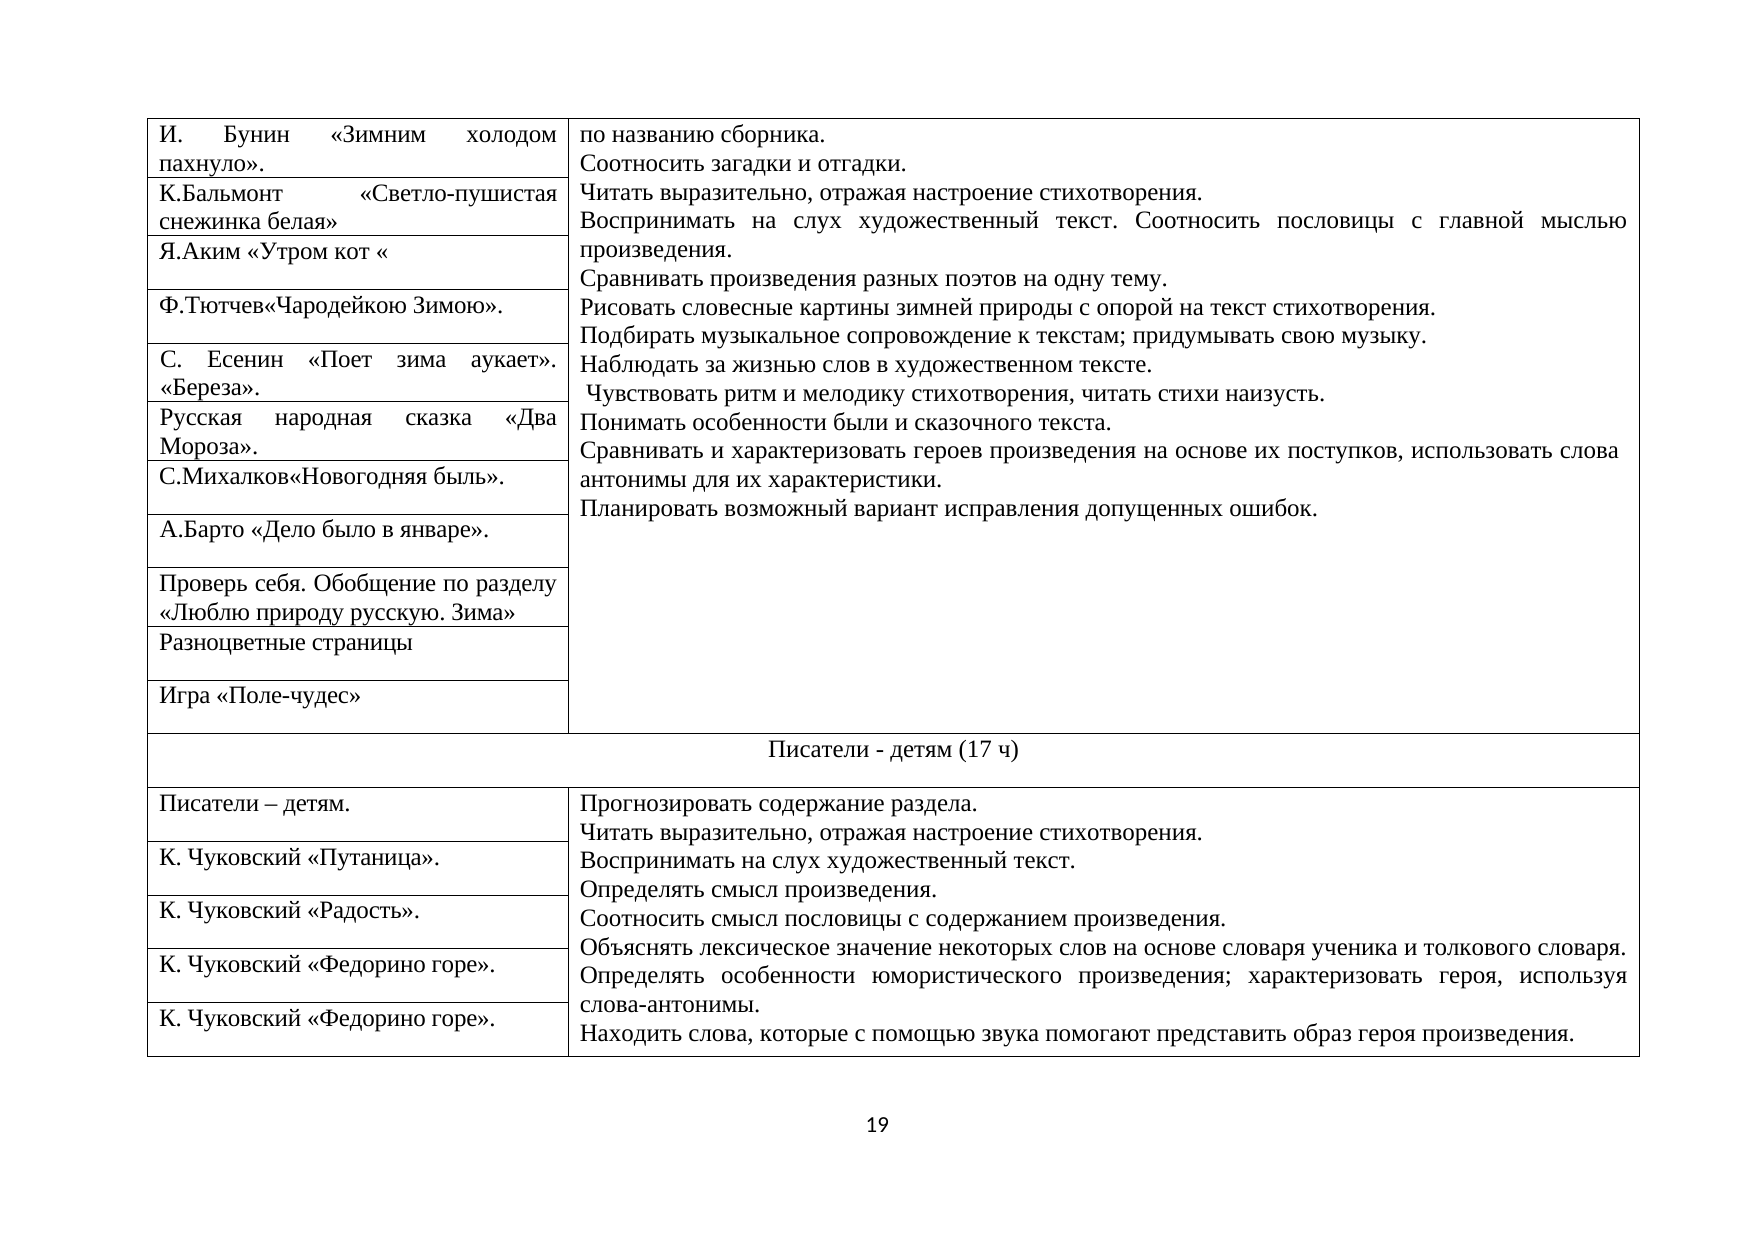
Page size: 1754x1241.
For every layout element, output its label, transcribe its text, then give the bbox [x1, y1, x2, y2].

table_cell А.Барто «Дело было в январе». [148, 515, 568, 567]
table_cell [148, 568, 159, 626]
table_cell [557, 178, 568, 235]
table_cell К. Чуковский «Федорино горе». [148, 1003, 568, 1056]
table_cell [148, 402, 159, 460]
table_cell Я.Аким «Утром кот « [148, 236, 568, 289]
table_cell К. Чуковский «Радость». [148, 896, 568, 948]
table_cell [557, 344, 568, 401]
table_cell К. Чуковский «Федорино горе». [148, 949, 568, 1002]
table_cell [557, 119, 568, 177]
table_cell Прогнозировать содержание раздела. Читать выразительно, отражая настроение стихотворения. Воспринимать на слух художественный текст. Определять смысл произведения. Соотносить смысл пословицы с содержанием произведения. Объяснять лексическое значение некоторых слов на основе словаря ученика и толкового словаря. Определять особенности юмористического произведения; характеризовать героя, используя слова-антонимы. Находить слова, которые с помощью звука помогают представить образ героя произведения. Рассказывать о героях , отражая собственное отношение к ним; выразительно читать юмористические эпизоды из произведения. Составлять план произведения , пересказывать текст подробно на основе плана. Пересказывать текст подробно на основе картинного плана, высказывать своё мнение. Планировать возможный вариант исправления допущенных ошибок. Читать тексты в паре, организовать взаимоконтроль, оценивать своё чтение. [569, 788, 1639, 1056]
table_cell С.Михалков«Новогодняя быль». [148, 461, 568, 513]
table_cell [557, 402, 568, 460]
table_cell Игра «Поле-чудес» [148, 681, 568, 733]
table_cell К. Чуковский «Путаница». [148, 842, 568, 894]
table_cell Писатели – детям. [148, 788, 568, 841]
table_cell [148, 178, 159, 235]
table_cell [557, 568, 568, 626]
table_cell Ф.Тютчев«Чародейкою Зимою». [148, 290, 568, 343]
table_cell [569, 119, 1639, 733]
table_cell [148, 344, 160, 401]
table_cell Разноцветные страницы [148, 627, 568, 679]
table_cell Писатели - детям (17 ч) [148, 734, 1639, 787]
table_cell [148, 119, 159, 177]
